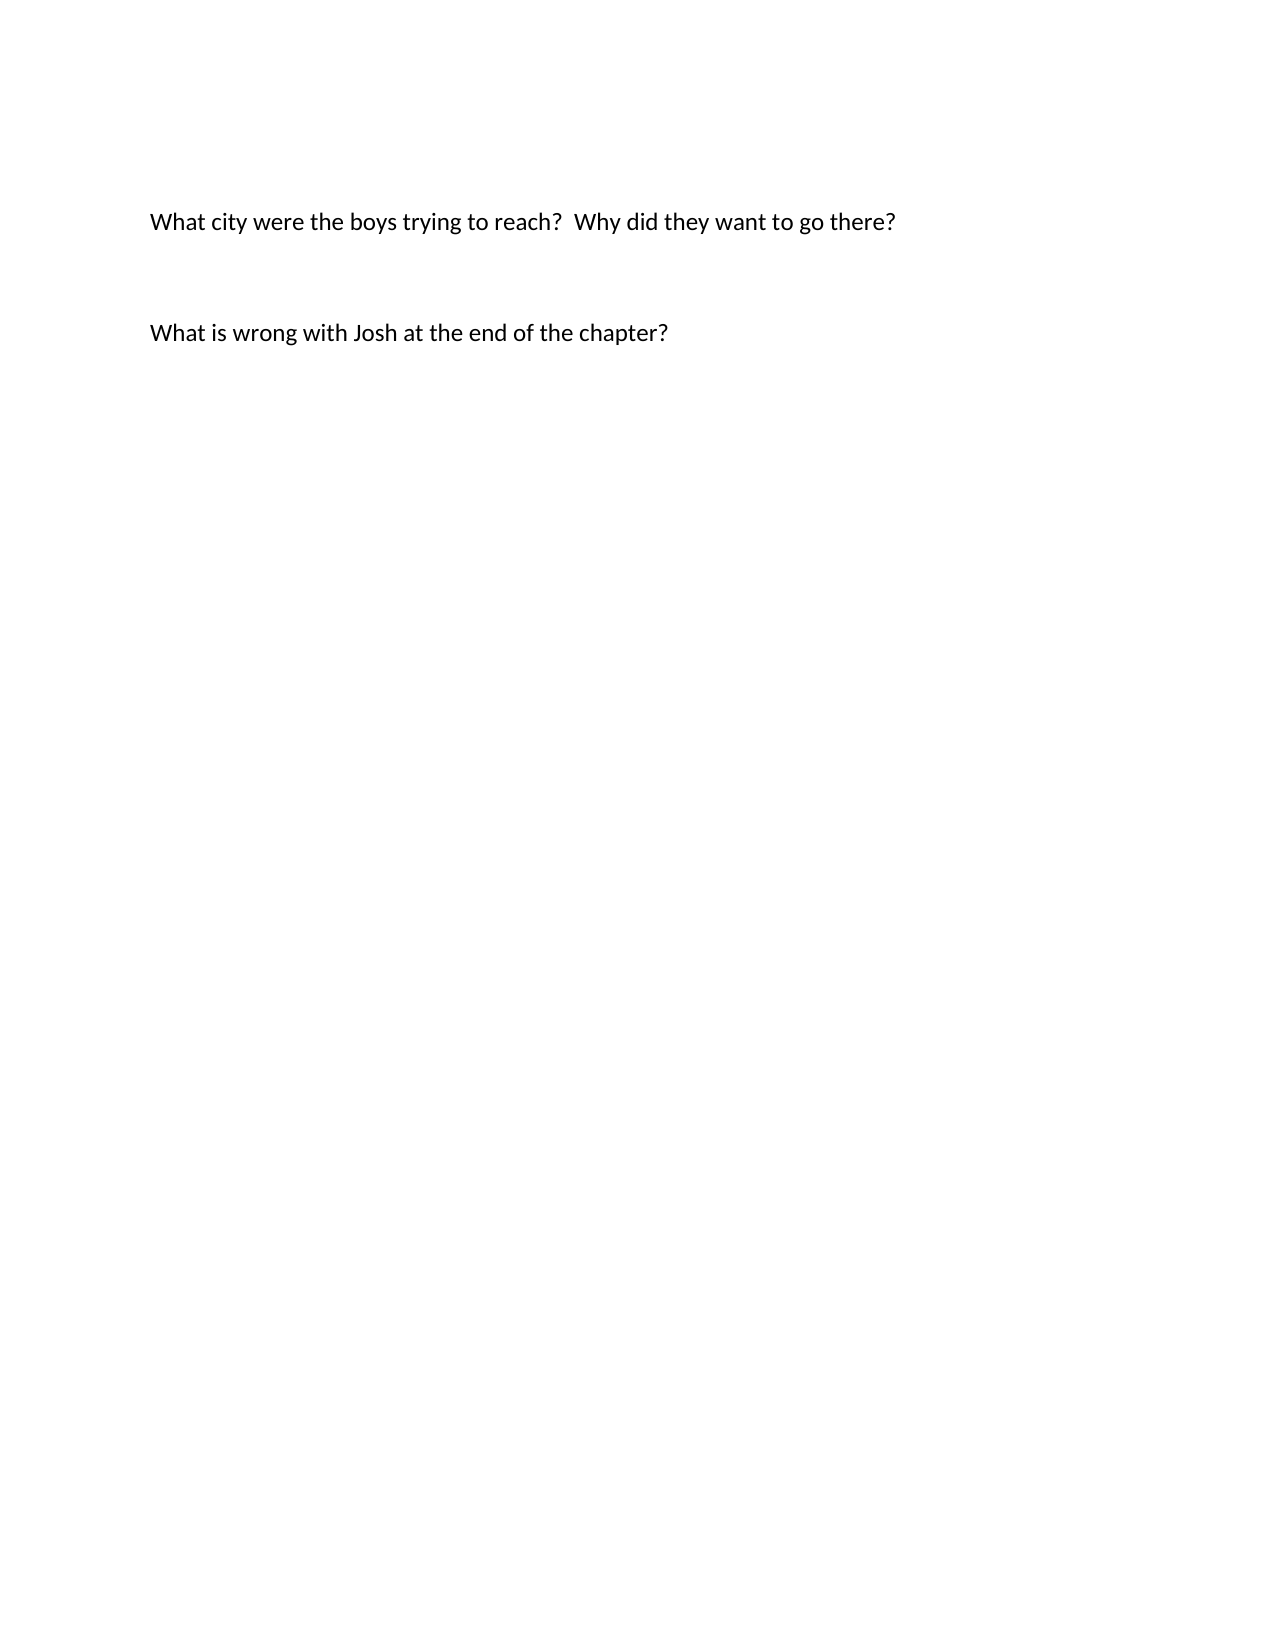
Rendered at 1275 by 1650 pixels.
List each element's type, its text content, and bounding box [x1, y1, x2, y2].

text What is wrong with Josh at the end of the chapter? [150, 317, 1125, 348]
text What city were the boys trying to reach? Why did they want to go there? [150, 206, 1125, 236]
